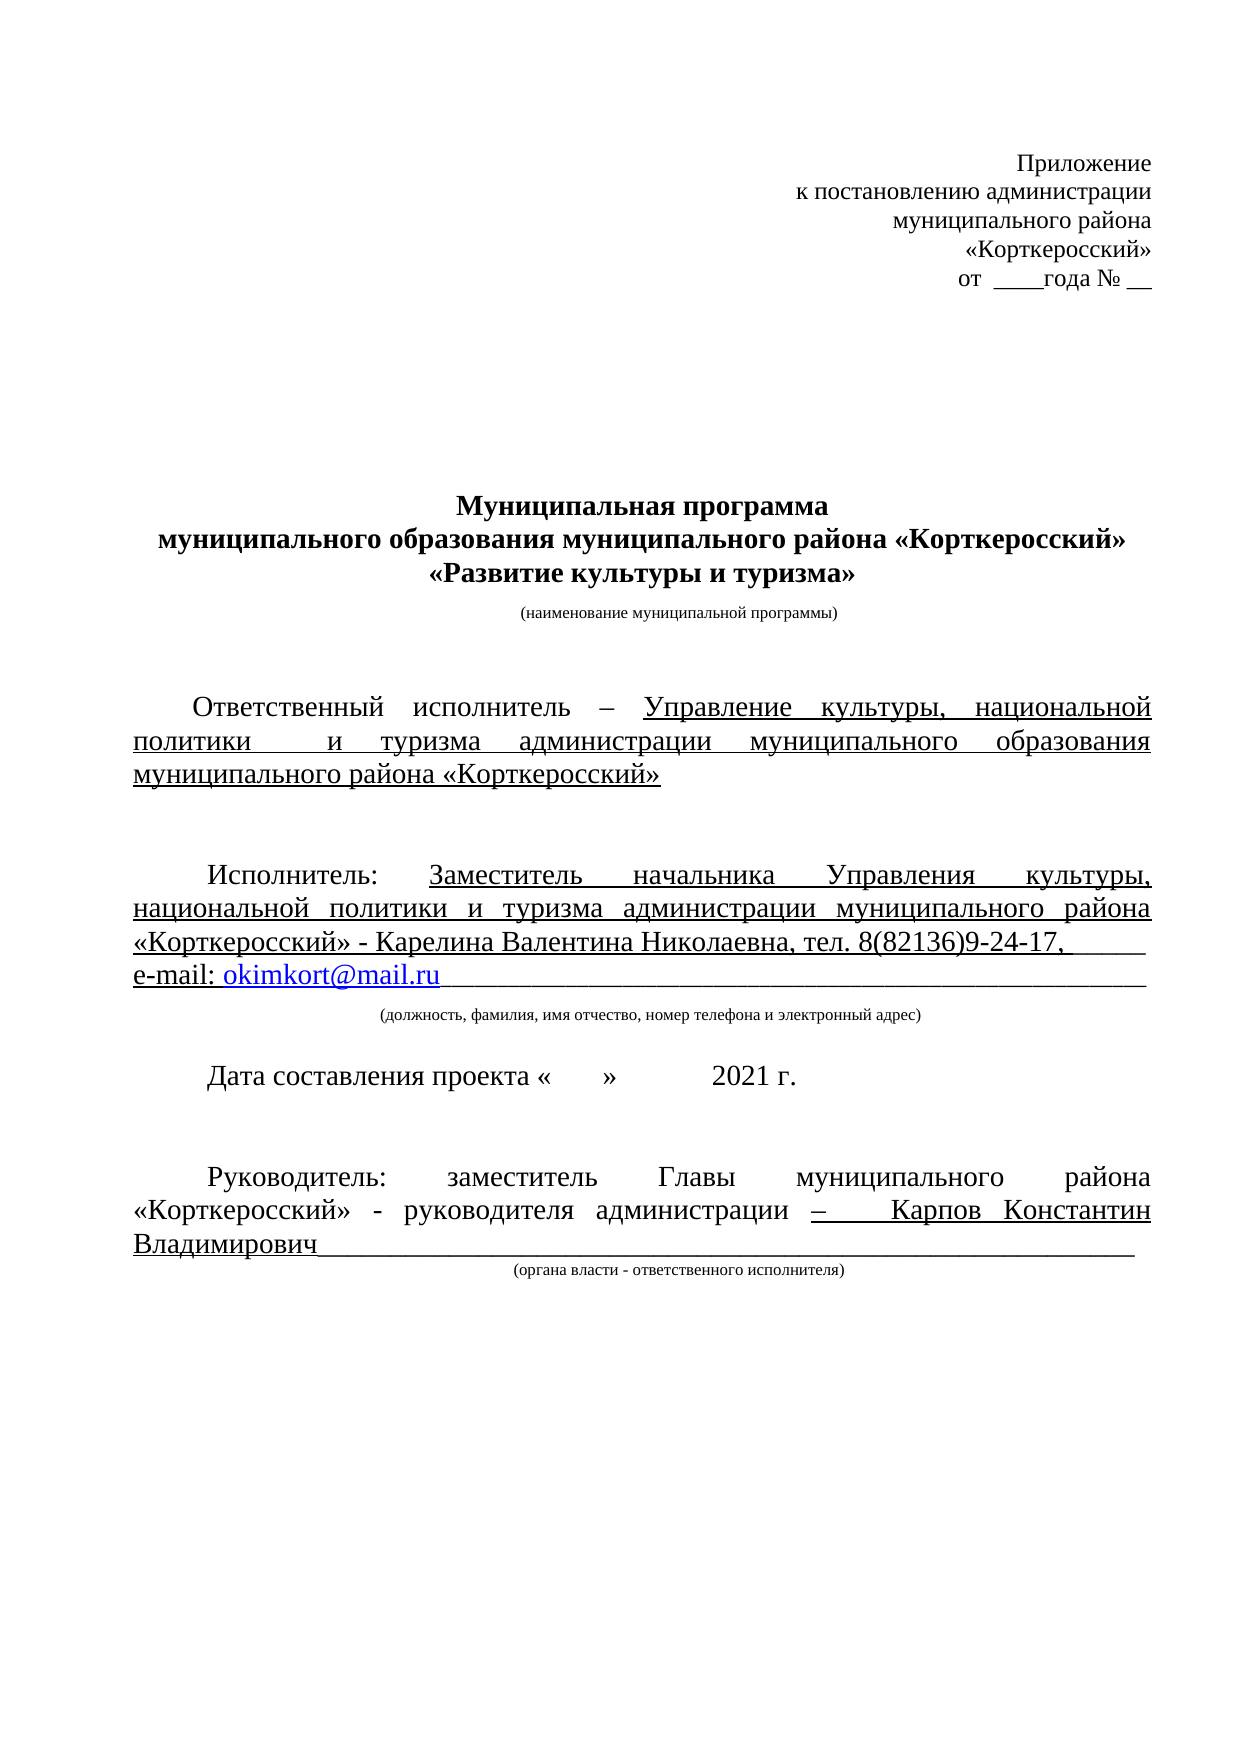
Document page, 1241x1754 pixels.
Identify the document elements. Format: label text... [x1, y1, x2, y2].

text Дата составления проекта « » 2021 г. [133, 1058, 1152, 1092]
text (органа власти - ответственного исполнителя) [133, 1259, 1152, 1293]
text «Развитие культуры и туризма» [133, 555, 1152, 588]
text Муниципальная программа [133, 488, 1152, 521]
text (должность, фамилия, имя отчество, номер телефона и электронный адрес) [133, 991, 1152, 1024]
text Ответственный исполнитель – Управление культуры, национальной политики и туризма администрации муниципального образования муниципального района «Корткеросский» [133, 689, 1152, 790]
text Приложение [658, 148, 1152, 176]
text Руководитель: заместитель Главы муниципального района «Корткеросский» - руководителя администрации – Карпов Константин Владимирович________________________________________________________ [133, 1159, 1152, 1259]
text «Корткеросский» [658, 234, 1152, 263]
text от ____года № __ [658, 263, 1152, 291]
text Исполнитель: Заместитель начальника Управления культуры, национальной политики и туризма администрации муниципального района «Корткеросский» - Карелина Валентина Николаевна, тел. 8(82136)9-24-17, _____ [133, 921, 1152, 957]
text к постановлению администрации муниципального района [658, 176, 1152, 234]
text Исполнитель: Заместитель начальника Управления культуры, национальной политики и туризма администрации муниципального района «Корткеросский» - Карелина Валентина Николаевна, тел. 8(82136)9-24-17, _____ [133, 857, 1152, 919]
text e-mail: okimkort@mail.ru______________________________________________________________ [133, 957, 1152, 991]
text (наименование муниципальной программы) [133, 588, 1152, 622]
text муниципального образования муниципального района «Корткеросский» [133, 521, 1152, 555]
